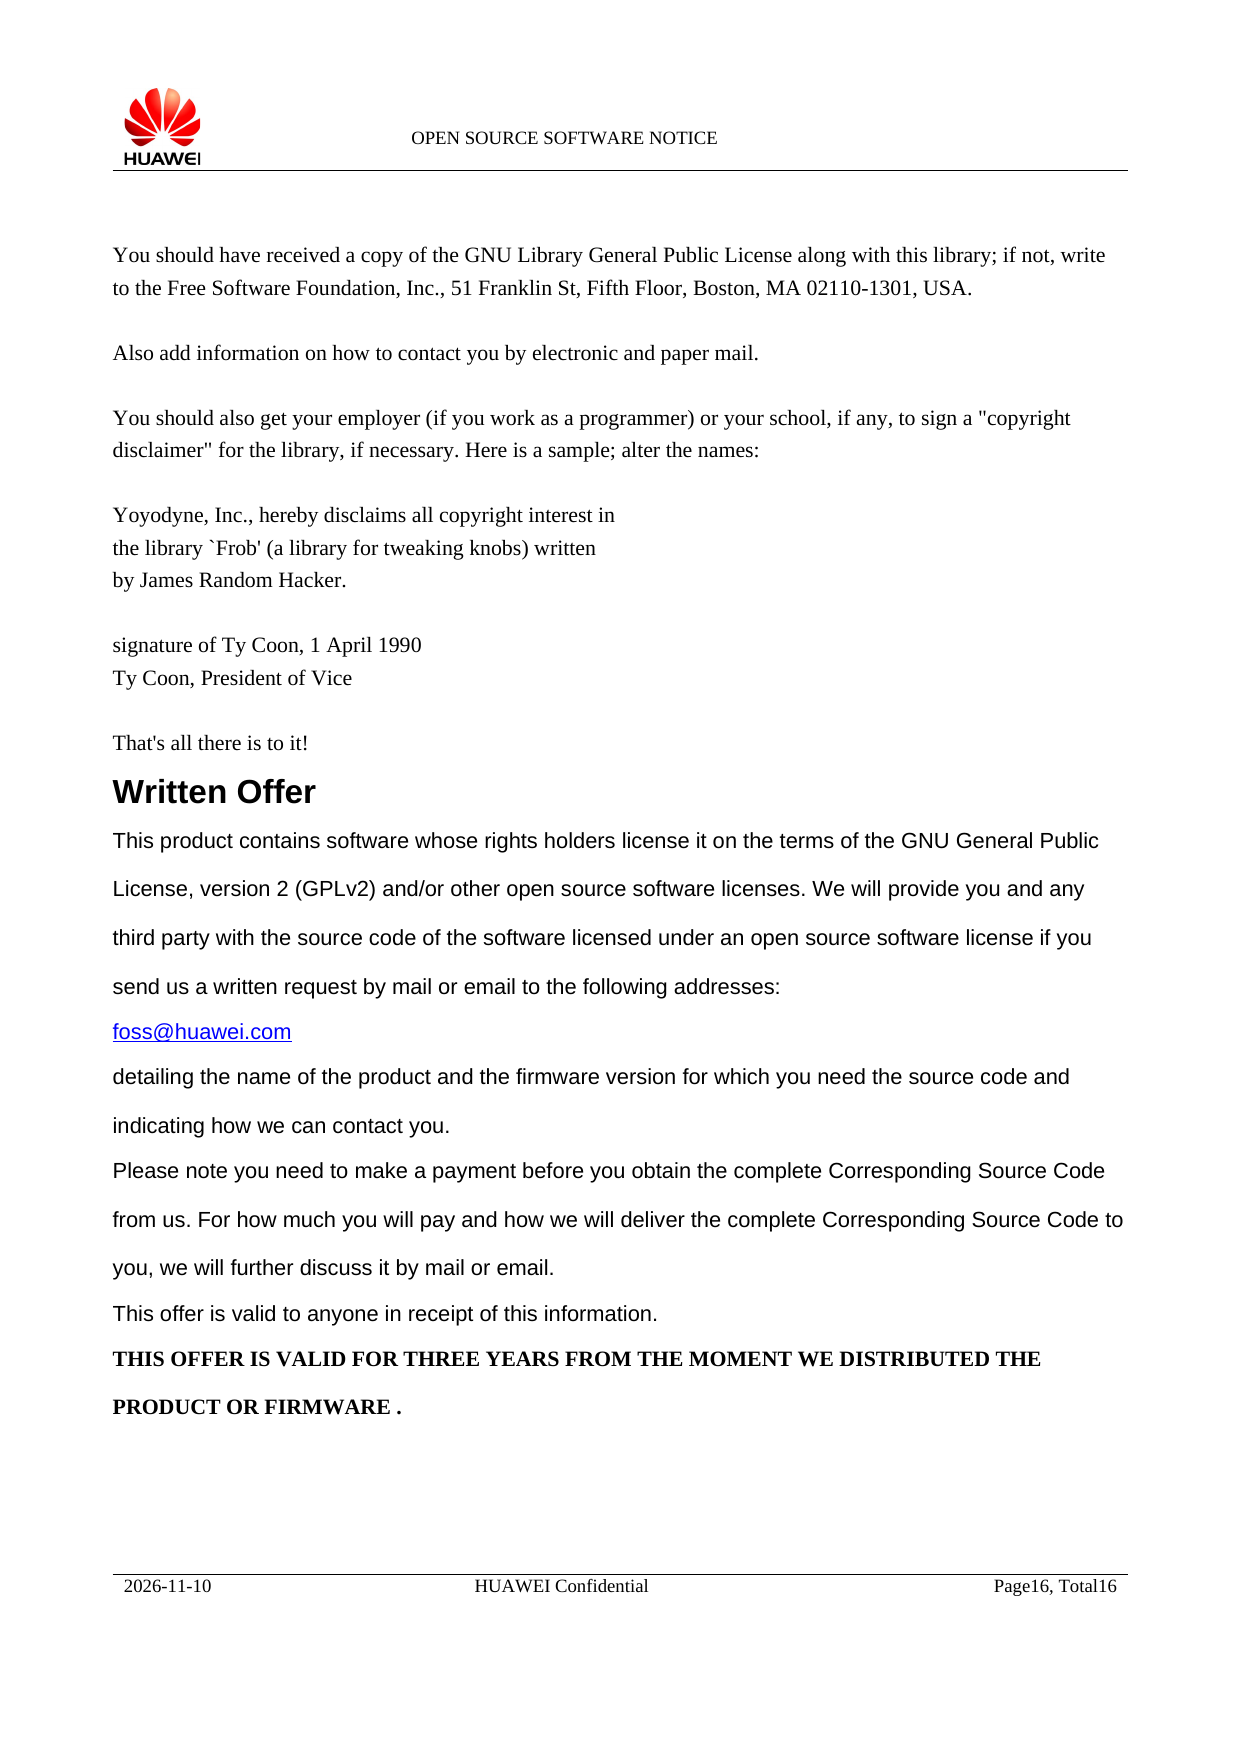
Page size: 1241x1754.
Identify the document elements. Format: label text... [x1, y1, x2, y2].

text This offer is valid for three years from the moment we distributed the product or firmware . [112, 1342, 1128, 1423]
text Please note you need to make a payment before you obtain the complete Corresponding Source Code from us. For how much you will pay and how we will deliver the complete Corresponding Source Code to you, we will further discuss it by mail or email. [112, 1154, 1128, 1284]
text This offer is valid to anyone in receipt of this information. [112, 1297, 1128, 1329]
text Written Offer [112, 759, 1128, 824]
picture [124, 88, 201, 165]
text foss@huawei.com [112, 1015, 1128, 1048]
text This product contains software whose rights holders license it on the terms of the GNU General Public License, version 2 (GPLv2) and/or other open source software licenses. We will provide you and any third party with the source code of the software licensed under an open source software license if you send us a written request by mail or email to the following addresses: [112, 824, 1128, 1003]
text detailing the name of the product and the firmware version for which you need the source code and indicating how we can contact you. [112, 1060, 1128, 1142]
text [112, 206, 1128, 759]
